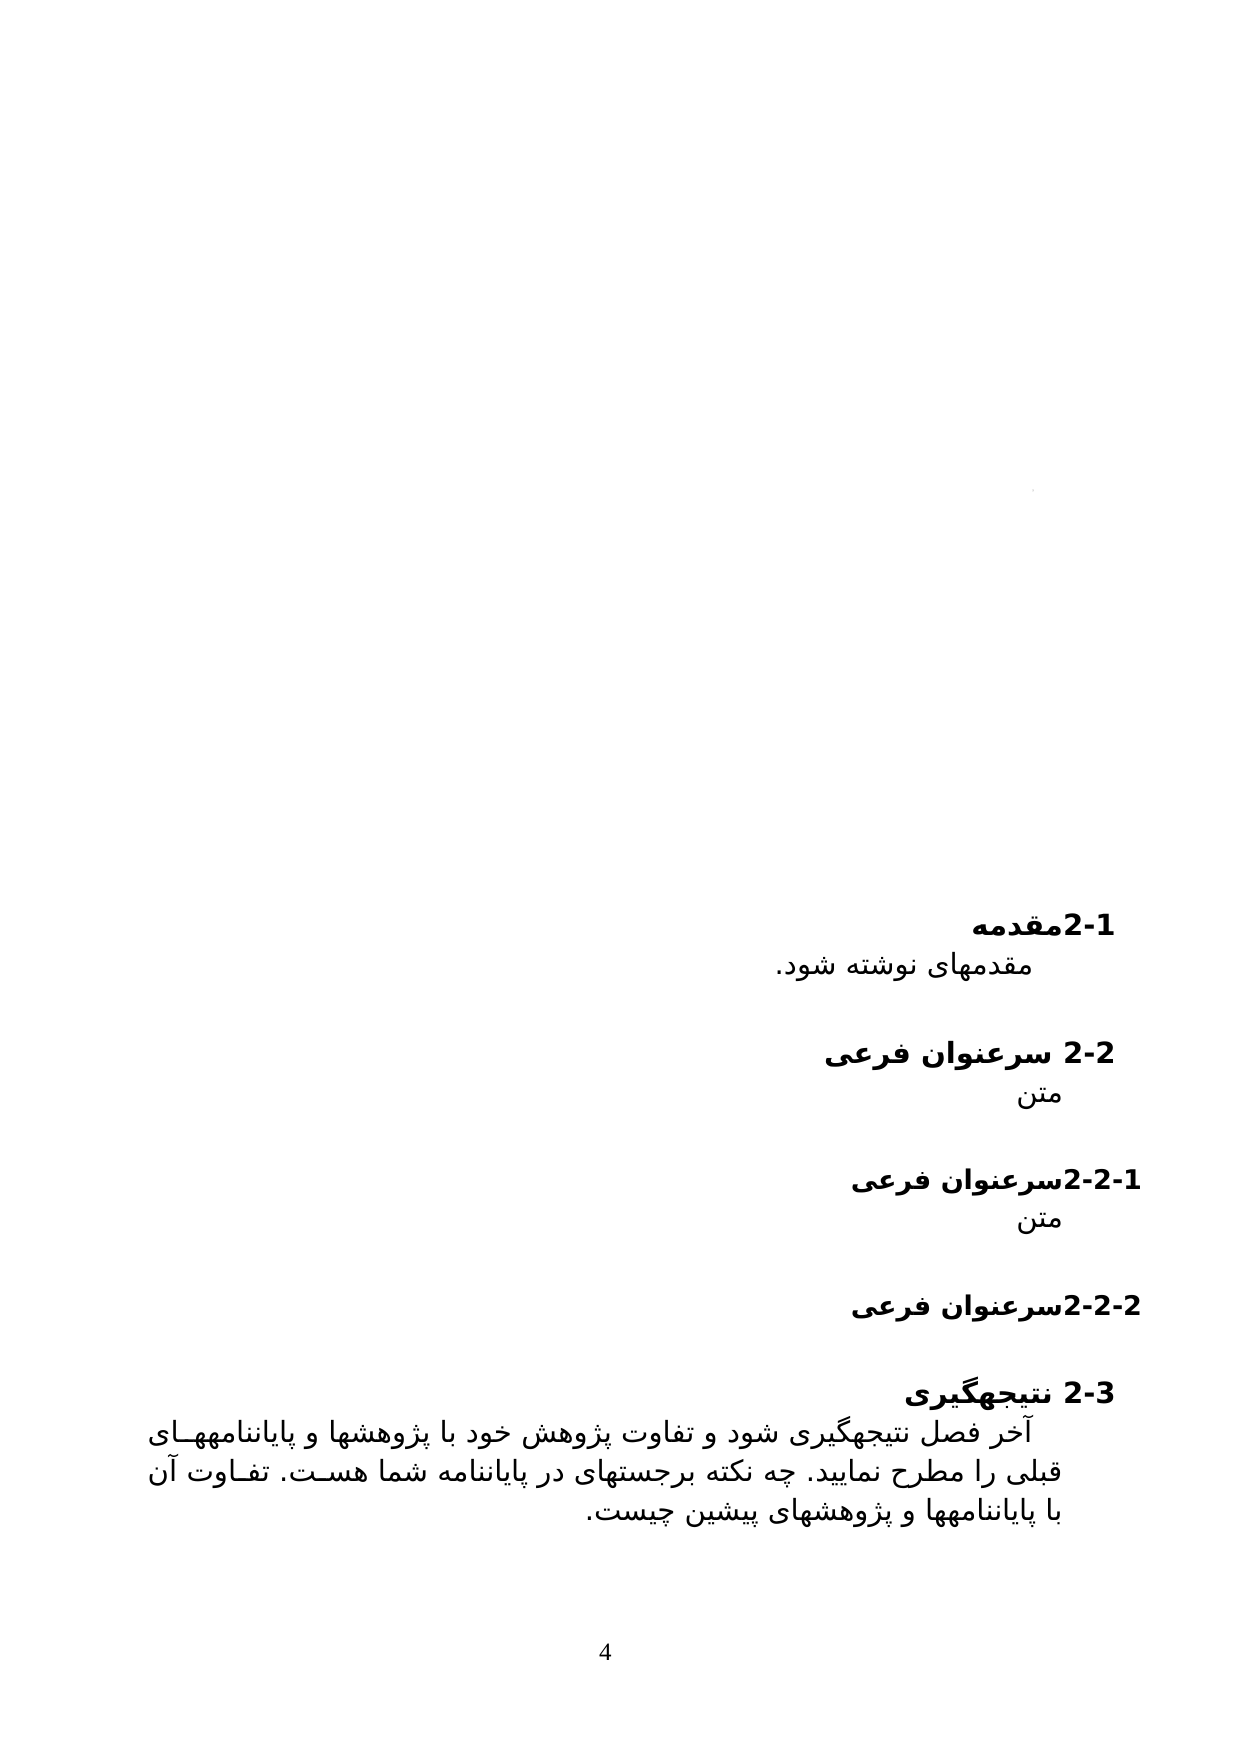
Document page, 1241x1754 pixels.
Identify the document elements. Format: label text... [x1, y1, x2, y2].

text مقدمه [148, 909, 1063, 943]
text سرعنوان فرعی [148, 1037, 1063, 1071]
text متن [148, 1076, 1063, 1109]
text مقدمه‏ای نوشته شود. [148, 948, 1063, 982]
text سرعنوان فرعی [148, 1164, 1063, 1196]
text سرعنوان فرعی [148, 1290, 1063, 1321]
text نتیجه‏گیری [148, 1376, 1063, 1410]
text آخر فصل نتیجه‏گیری شود و تفاوت پژوهش خود با پژوهش‏ها و پایان‏نامه‏های قبلی را مطرح نمایید. چه نکته برجسته‏ای در پایان‏نامه شما هست. تفاوت آن با پایان‏نامه‏ها و پژوهش‏های پیشین چیست. [148, 1415, 1063, 1527]
text متن [148, 1201, 1063, 1235]
